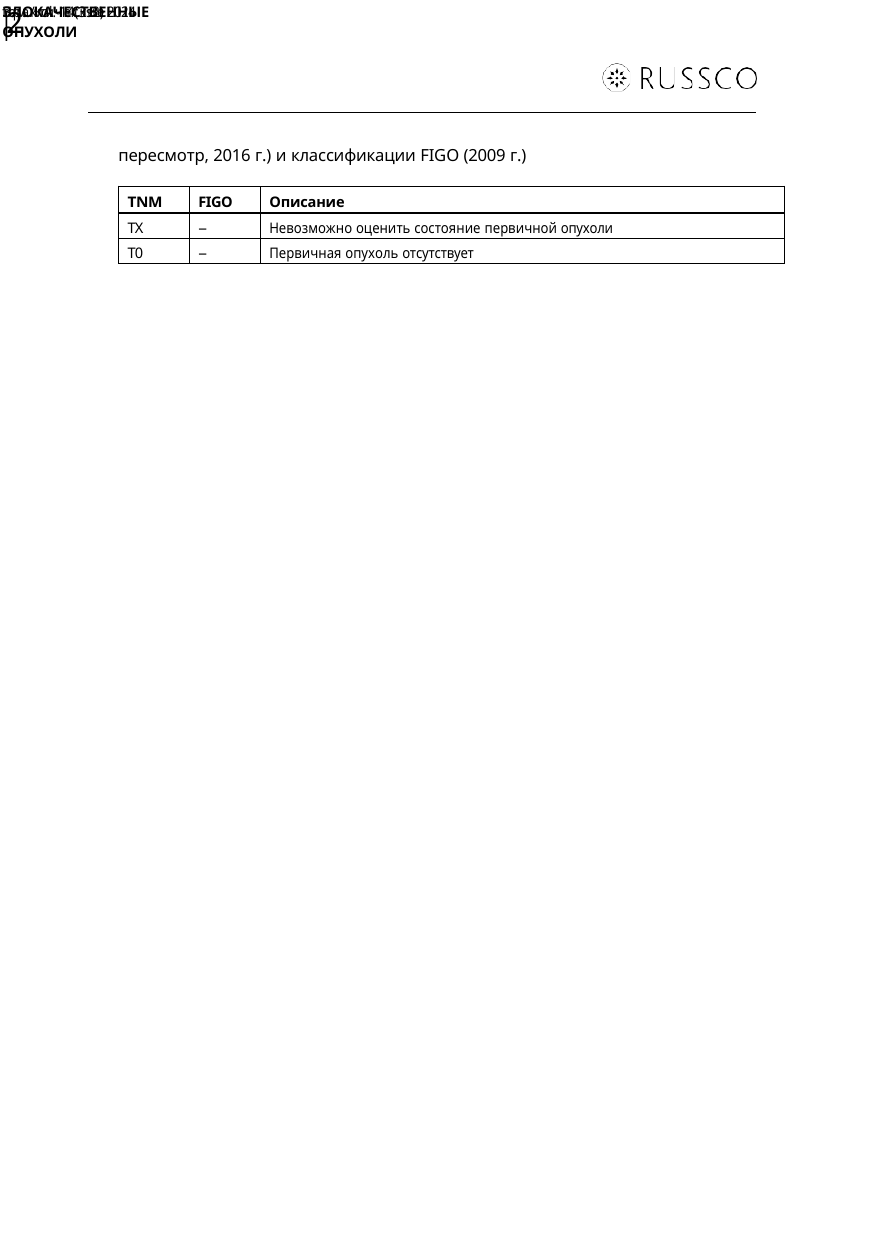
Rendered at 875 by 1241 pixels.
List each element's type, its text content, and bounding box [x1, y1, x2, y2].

table_cell Первичная опухоль отсутствует [261, 239, 784, 263]
picture [659, 67, 675, 89]
picture [681, 67, 693, 89]
table_header FIGO [190, 187, 260, 212]
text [118, 144, 800, 166]
picture [736, 67, 757, 89]
table_cell T0 [119, 239, 189, 263]
table_cell – [190, 214, 260, 237]
picture [602, 63, 631, 92]
table_header TNM [119, 187, 189, 212]
table_header Описание [261, 187, 784, 212]
picture [641, 67, 654, 89]
table_cell Невозможно оценить состояние первичной опухоли [261, 214, 784, 237]
table_cell TX [119, 214, 189, 237]
table_cell – [190, 239, 260, 263]
picture [698, 67, 710, 89]
picture [715, 67, 731, 89]
